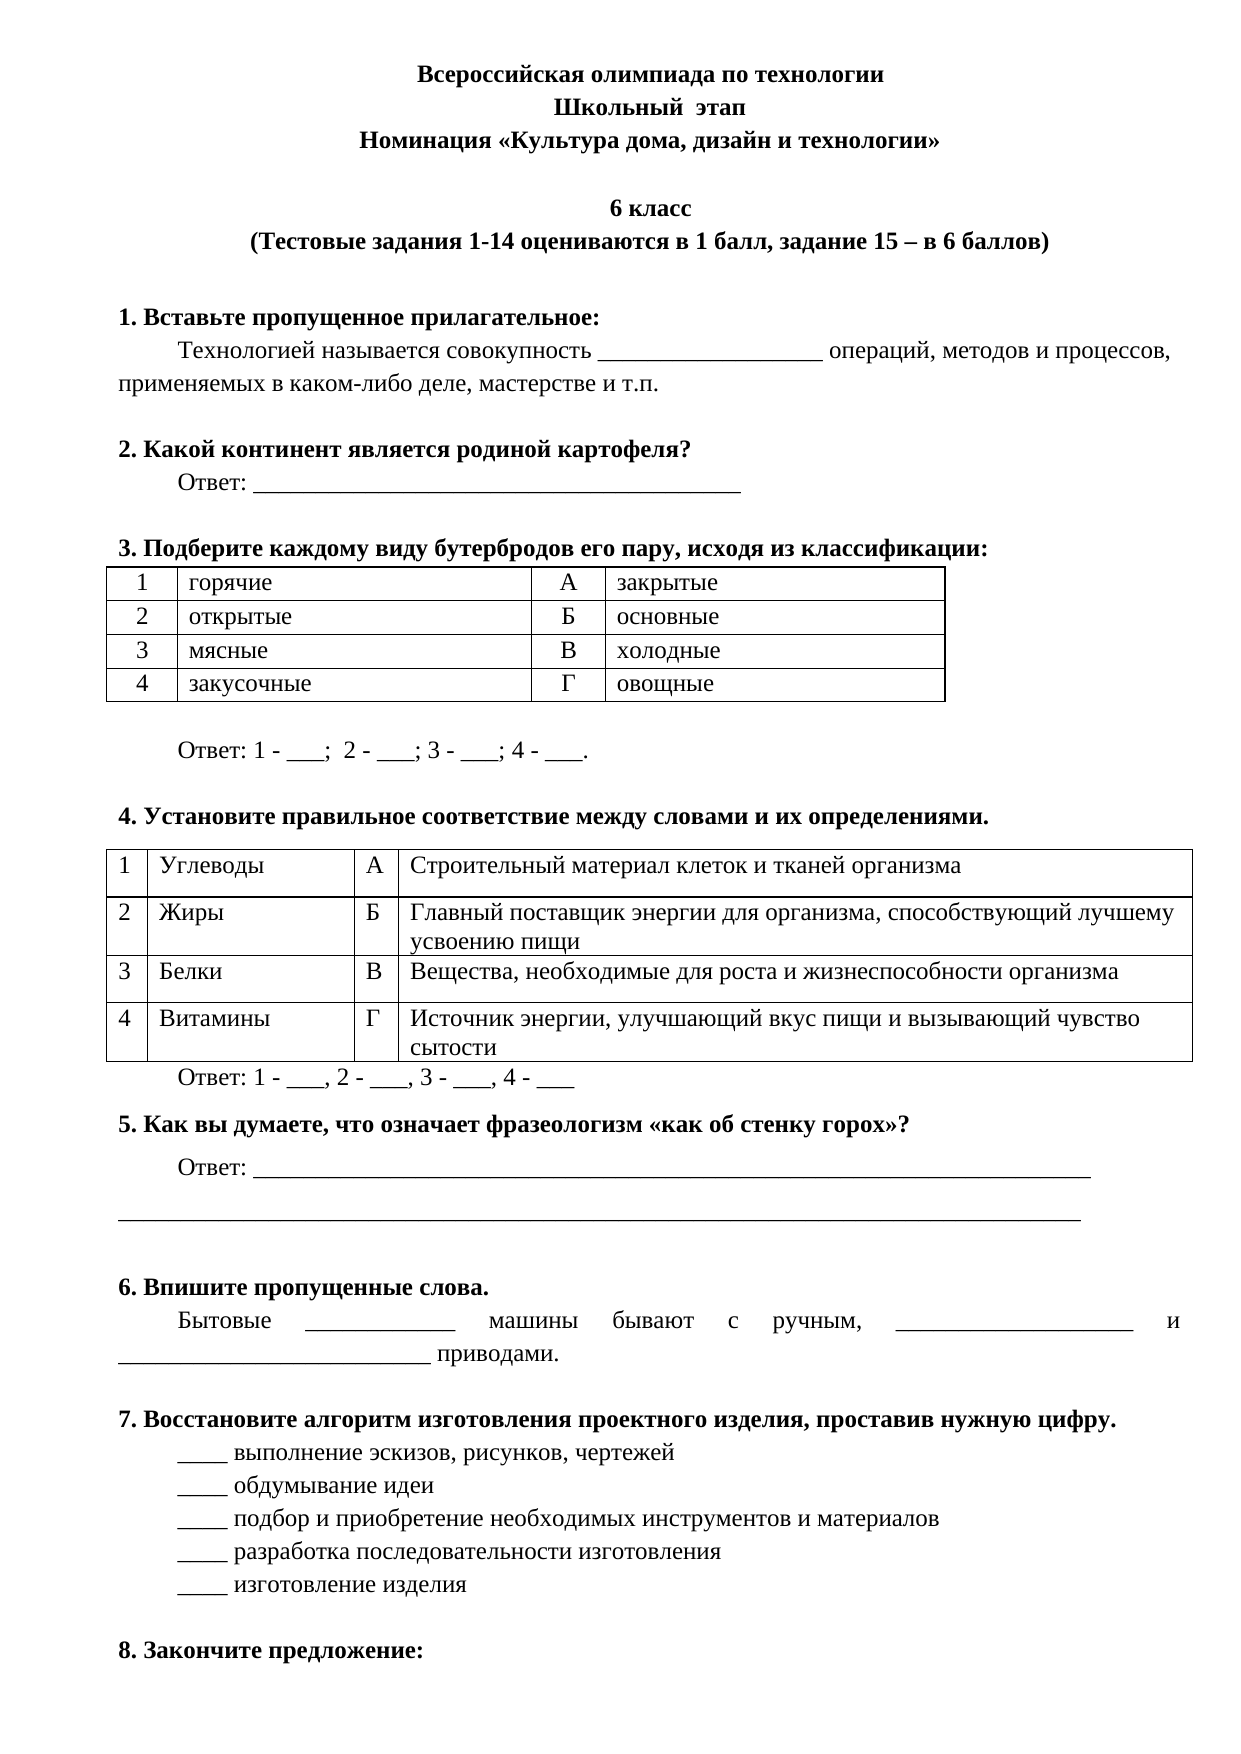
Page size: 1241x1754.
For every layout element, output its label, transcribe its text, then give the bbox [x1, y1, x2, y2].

text Ответ: ___________________________________________________________________ [118, 1152, 1181, 1181]
table_cell В [355, 956, 398, 1002]
table_cell Г [355, 1003, 398, 1061]
list ____ выполнение эскизов, рисунков, чертежей [177, 1437, 1181, 1466]
table_cell 3 [107, 635, 177, 667]
text 6 класс [118, 193, 1183, 222]
text (Тестовые задания 1-14 оцениваются в 1 балл, задание 15 – в 6 баллов) [118, 226, 1181, 255]
table_cell Г [532, 669, 605, 701]
table_cell 2 [107, 898, 147, 955]
table_cell Витамины [148, 1003, 354, 1061]
table_cell 4 [107, 669, 177, 701]
list ____ изготовление изделия [177, 1569, 1181, 1598]
table_cell Б [355, 898, 398, 955]
text 2. Какой континент является родиной картофеля? [118, 434, 1181, 463]
table_cell открытые [178, 601, 531, 634]
list 7. Восстановите алгоритм изготовления проектного изделия, проставив нужную цифру. [118, 1404, 1181, 1433]
text Ответ: _______________________________________ [118, 467, 1181, 496]
table_cell Источник энергии, улучшающий вкус пищи и вызывающий чувство сытости [399, 1003, 1192, 1061]
list Бытовые ____________ машины бывают с ручным, ___________________ и _________________________ приводами. [118, 1305, 1181, 1367]
text 5. Как вы думаете, что означает фразеологизм «как об стенку горох»? [118, 1109, 1181, 1138]
list 4. Установите правильное соответствие между словами и их определениями. [118, 801, 1181, 830]
table_cell холодные [606, 635, 944, 667]
list ____ обдумывание идеи [177, 1470, 1181, 1499]
list ____ разработка последовательности изготовления [177, 1536, 1181, 1565]
text Школьный этап [118, 92, 1181, 121]
table_cell закусочные [178, 669, 531, 701]
table_cell В [532, 635, 605, 667]
table_cell 3 [107, 956, 147, 1002]
table_cell овощные [606, 669, 944, 701]
list 6. Впишите пропущенные слова. [118, 1272, 1181, 1301]
text 1. Вставьте пропущенное прилагательное: [118, 302, 1181, 331]
table_cell Вещества, необходимые для роста и жизнеспособности организма [399, 956, 1192, 1002]
table_header 1 [107, 568, 177, 600]
table_cell мясные [178, 635, 531, 667]
text Номинация «Культура дома, дизайн и технологии» [118, 125, 1181, 154]
table_header Углеводы [148, 850, 354, 896]
text _____________________________________________________________________________ [118, 1196, 1181, 1224]
table_header горячие [178, 568, 531, 600]
text Всероссийская олимпиада по технологии [118, 59, 1183, 88]
text Ответ: 1 - ___, 2 - ___, 3 - ___, 4 - ___ [118, 1062, 1181, 1090]
table_cell Белки [148, 956, 354, 1002]
table_header А [532, 568, 605, 600]
table_header закрытые [606, 568, 944, 600]
table_cell Главный поставщик энергии для организма, способствующий лучшему усвоению пищи [399, 898, 1192, 955]
table_cell 4 [107, 1003, 147, 1061]
text Технологией называется совокупность __________________ операций, методов и процессов, применяемых в каком-либо деле, мастерстве и т.п. [118, 335, 1181, 397]
table_cell Жиры [148, 898, 354, 955]
table_cell 2 [107, 601, 177, 634]
table_cell основные [606, 601, 944, 634]
text 8. Закончите предложение: [118, 1635, 1181, 1664]
list ____ подбор и приобретение необходимых инструментов и материалов [177, 1503, 1181, 1532]
text Ответ: 1 - ___; 2 - ___; 3 - ___; 4 - ___. [118, 735, 1181, 764]
table_header 1 [107, 850, 147, 896]
text 3. Подберите каждому виду бутербродов его пару, исходя из классификации: [118, 533, 1181, 562]
table_cell Б [532, 601, 605, 634]
table_header А [355, 850, 398, 896]
table_header Строительный материал клеток и тканей организма [399, 850, 1192, 896]
